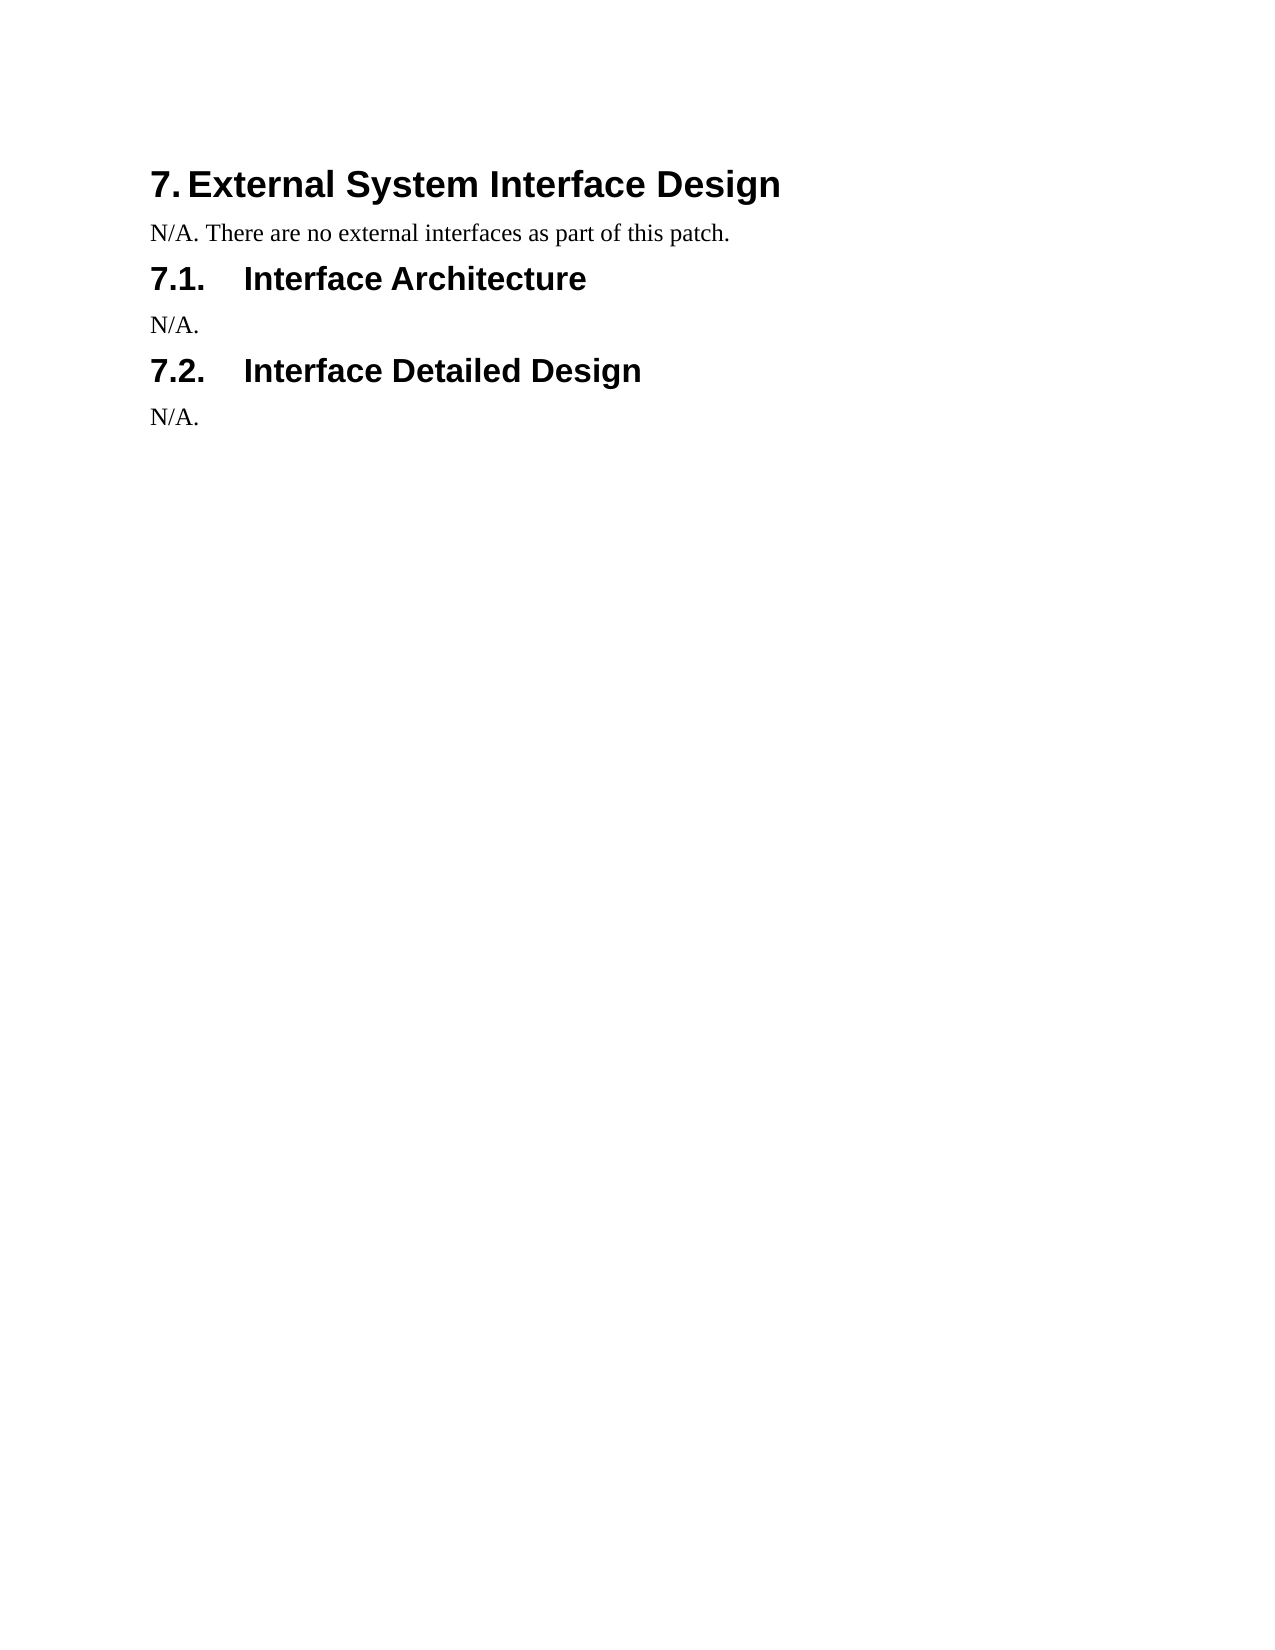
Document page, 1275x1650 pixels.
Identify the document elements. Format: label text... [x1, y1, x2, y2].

subtitle Interface Detailed Design [150, 352, 1125, 390]
subtitle Interface Architecture [150, 259, 1125, 298]
text N/A. [150, 402, 1125, 431]
subtitle External System Interface Design [150, 162, 1125, 206]
text N/A. There are no external interfaces as part of this patch. [150, 218, 1125, 247]
text N/A. [150, 310, 1125, 339]
